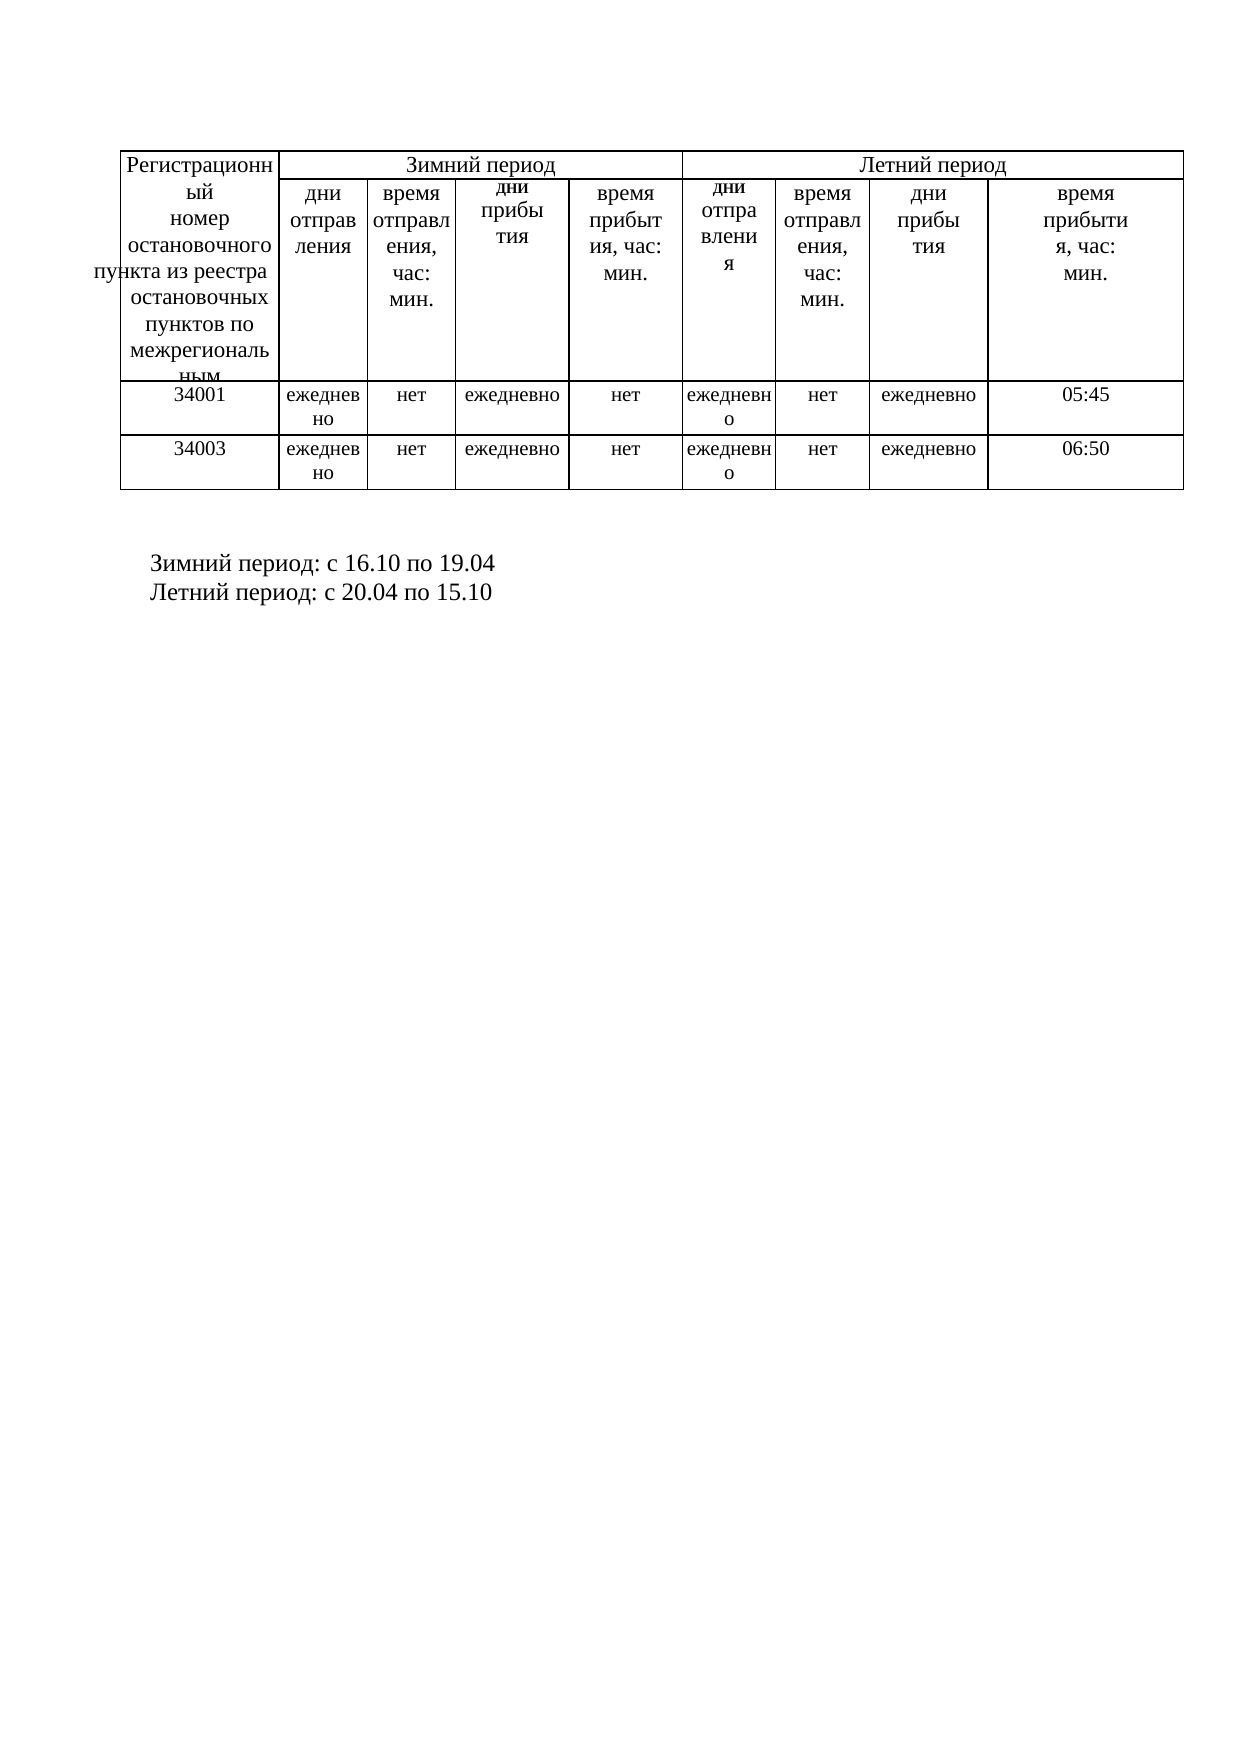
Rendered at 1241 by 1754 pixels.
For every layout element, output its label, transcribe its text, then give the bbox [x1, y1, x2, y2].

text Летний период: с 20.04 по 15.10 [150, 577, 1090, 605]
table_cell ДНИ отпра влени я [683, 180, 775, 380]
table_cell ДНИ прибы тия [456, 180, 568, 380]
table_cell дни прибы тия [870, 180, 987, 380]
table_cell 05:45 [989, 382, 1183, 434]
table_cell ежедневно [870, 382, 987, 434]
table_cell время прибыти я, час: мин. [989, 180, 1183, 380]
table_cell ежедневно [280, 382, 367, 434]
table_cell время отправл ения, час: мин. [368, 180, 455, 380]
table_cell ежедневно [456, 382, 568, 434]
table_cell нет [570, 382, 682, 434]
text Зимний период: с 16.10 по 19.04 [150, 548, 1090, 577]
table_cell 06:50 [989, 436, 1183, 489]
table_cell время отправл ения, час: мин. [776, 180, 869, 380]
table_cell 34003 [121, 436, 278, 489]
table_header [121, 152, 278, 380]
table_cell нет [368, 382, 455, 434]
table_cell время прибыт ия, час: мин. [570, 180, 682, 380]
table_cell нет [776, 436, 869, 489]
table_cell нет [368, 436, 455, 489]
table_cell дни отправ ления [280, 180, 367, 380]
table_cell нет [570, 436, 682, 489]
table_cell ежедневно [683, 436, 775, 489]
table_cell ежедневно [683, 382, 775, 434]
table_header Летний период [683, 152, 1183, 178]
table_cell нет [776, 382, 869, 434]
table_header Зимний период [280, 152, 682, 178]
table_cell 34001 [121, 382, 278, 434]
table_cell ежедневно [280, 436, 367, 489]
table_cell ежедневно [456, 436, 568, 489]
table_cell ежедневно [870, 436, 987, 489]
